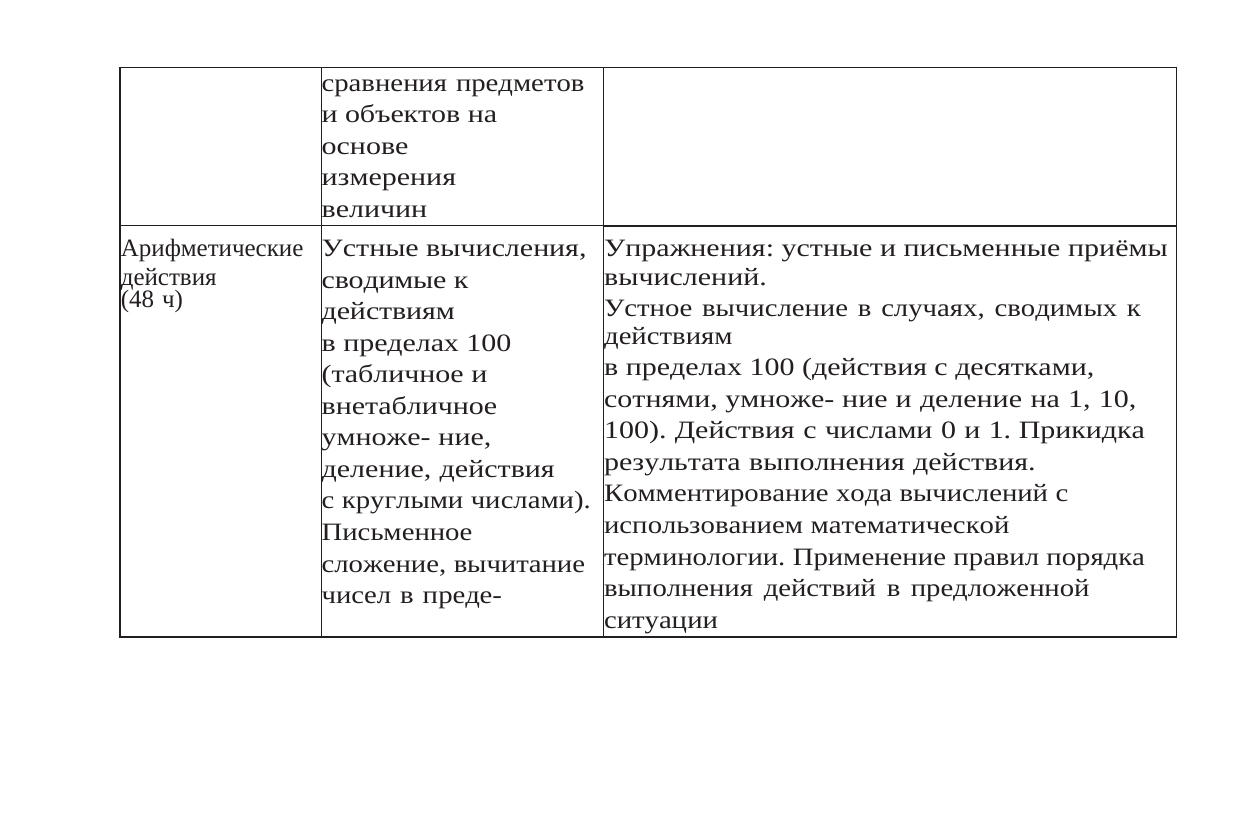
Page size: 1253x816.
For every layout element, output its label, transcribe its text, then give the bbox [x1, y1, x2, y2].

table_cell Устные вычисления, сводимые к действиям в пределах 100 (табличное и внетабличное умноже- ние, деление, действия с круглыми числами). Письменное сложение, вычитание чисел в преде- [322, 226, 603, 636]
table_cell Арифметические действия (48 ч) [121, 226, 321, 636]
table_cell [121, 68, 321, 225]
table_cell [322, 68, 603, 225]
table_cell [604, 68, 1176, 225]
table_cell Упражнения: устные и письменные приёмы вычислений. Устное вычисление в случаях, сводимых к действиям в пределах 100 (действия с десятками, сотнями, умноже- ние и деление на 1, 10, 100). Действия с числами 0 и 1. Прикидка результата выполнения действия. Комментирование хода вычислений с использованием математической терминологии. Применение правил порядка выполнения действий в предложенной ситуации [604, 227, 1176, 636]
